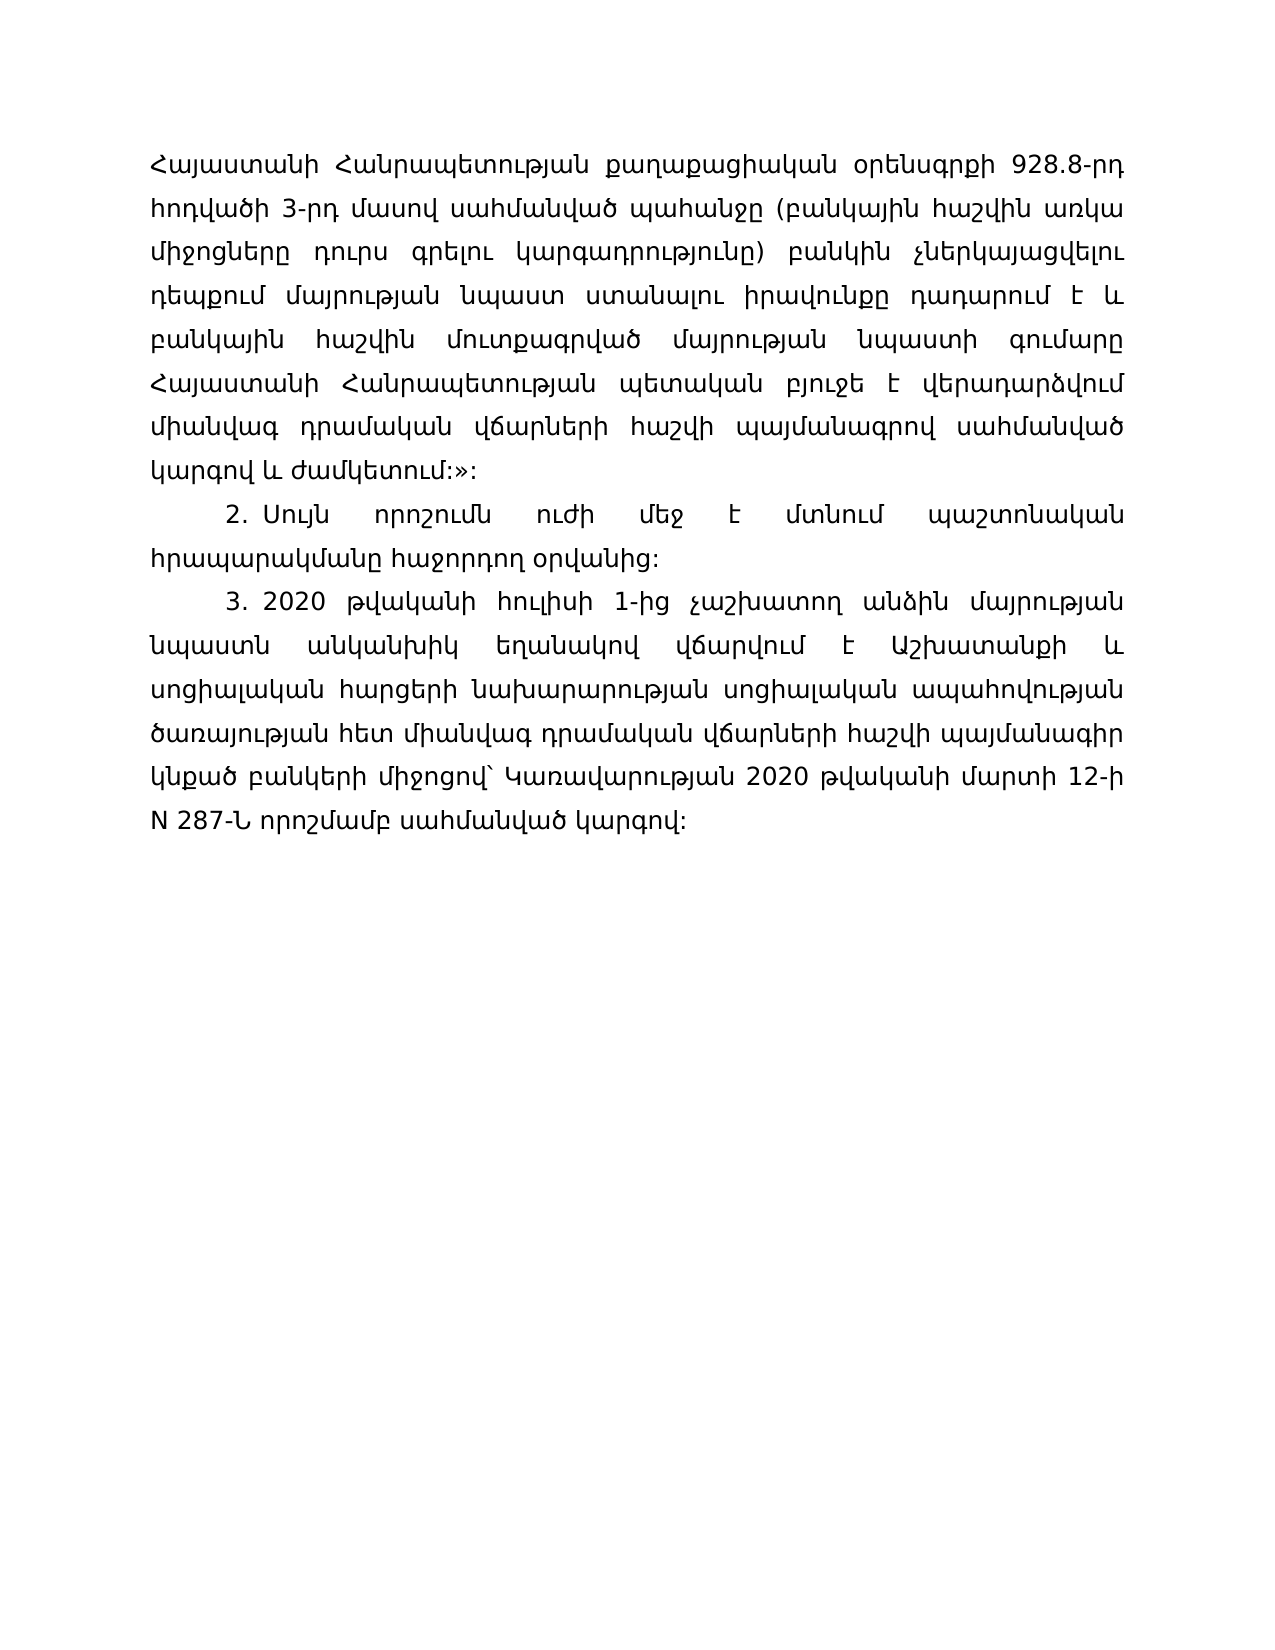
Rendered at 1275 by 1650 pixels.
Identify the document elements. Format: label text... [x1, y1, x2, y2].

list 2020 թվականի հուլիսի 1-ից չաշխատող անձին մայրության նպաստն անկանխիկ եղանակով վճարվում է Աշխատանքի և սոցիալական հարցերի նախարարության սոցիալական ապահովության ծառայության հետ միանվագ դրամական վճարների հաշվի պայմանագիր կնքած բանկերի միջոցով՝ Կառավարության 2020 թվականի մարտի 12-ի N 287-Ն որոշմամբ սահմանված կարգով: [150, 587, 1125, 835]
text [150, 150, 1125, 485]
list Սույն որոշումն ուժի մեջ է մտնում պաշտոնական հրապարակմանը հաջորդող օրվանից: [150, 500, 1125, 573]
